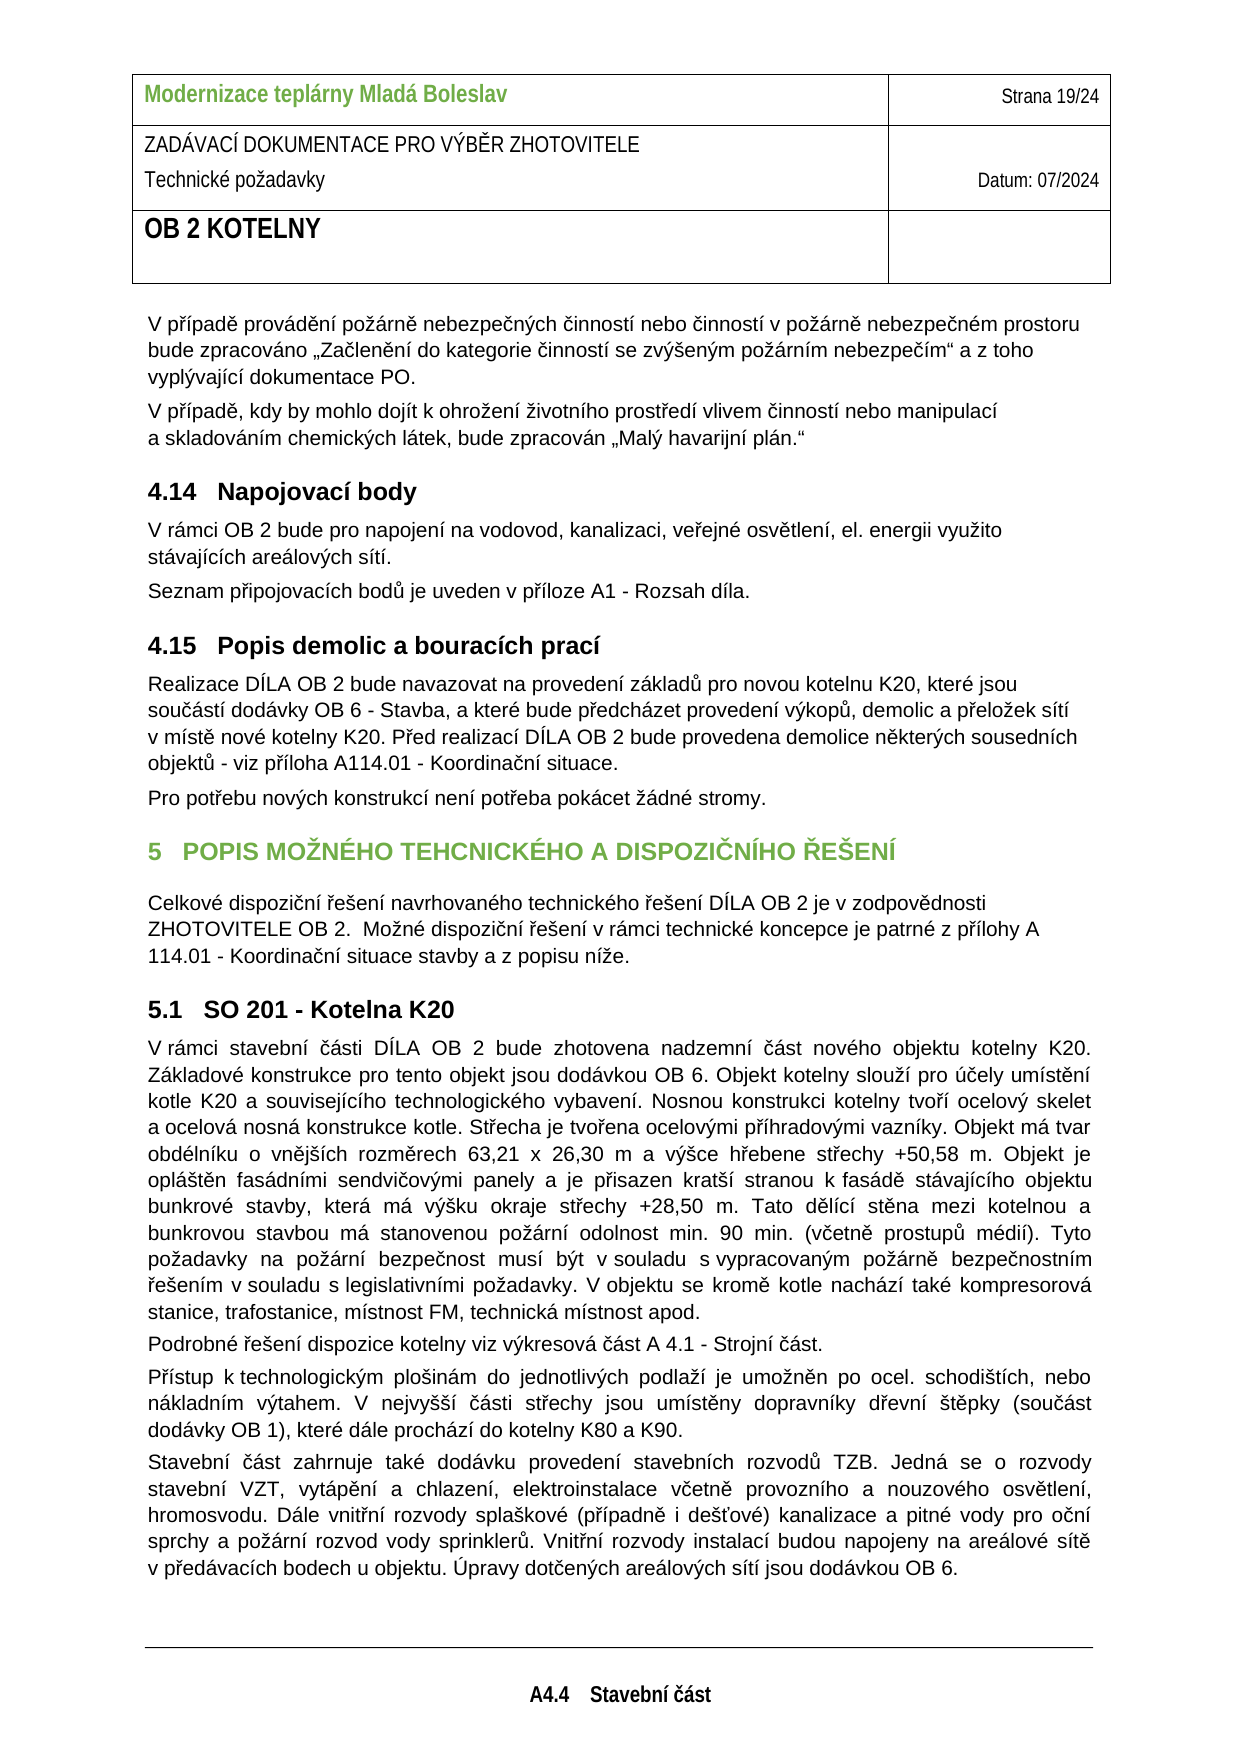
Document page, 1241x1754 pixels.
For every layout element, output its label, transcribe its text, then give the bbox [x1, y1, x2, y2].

text Popis demolic a bouracích prací [148, 631, 1093, 659]
text Realizace DÍLA OB 2 bude navazovat na provedení základů pro novou kotelnu K20, které jsou součástí dodávky OB 6 - Stavba, a které bude předcházet provedení výkopů, demolic a přeložek sítí v místě nové kotelny K20. Před realizací DÍLA OB 2 bude provedena demolice některých sousedních objektů - viz příloha A114.01 - Koordinační situace. [148, 672, 1093, 775]
text Seznam připojovacích bodů je uveden v příloze A1 - Rozsah díla. [148, 579, 1093, 603]
text Pro potřebu nových konstrukcí není potřeba pokácet žádné stromy. [148, 786, 1093, 809]
text V případě, kdy by mohlo dojít k ohrožení životního prostředí vlivem činností nebo manipulací a skladováním chemických látek, bude zpracován „Malý havarijní plán.“ [148, 399, 1093, 449]
text SO 201 - Kotelna K20 [148, 995, 1093, 1023]
text V případě provádění požárně nebezpečných činností nebo činností v požárně nebezpečném prostoru bude zpracováno „Začlenění do kategorie činností se zvýšeným požárním nebezpečím“ a z toho vyplývající dokumentace PO. [148, 312, 1093, 388]
text V rámci stavební části DÍLA OB 2 bude zhotovena nadzemní část nového objektu kotelny K20. Základové konstrukce pro tento objekt jsou dodávkou OB 6. Objekt kotelny slouží pro účely umístění kotle K20 a souvisejícího technologického vybavení. Nosnou konstrukci kotelny tvoří ocelový skelet a ocelová nosná konstrukce kotle. Střecha je tvořena ocelovými příhradovými vazníky. Objekt má tvar obdélníku o vnějších rozměrech 63,21 x 26,30 m a výšce hřebene střechy +50,58 m. Objekt je opláštěn fasádními sendvičovými panely a je přisazen kratší stranou k fasádě stávajícího objektu bunkrové stavby, která má výšku okraje střechy +28,50 m. Tato dělící stěna mezi kotelnou a bunkrovou stavbou má stanovenou požární odolnost min. 90 min. (včetně prostupů médií). Tyto požadavky na požární bezpečnost musí být v souladu s vypracovaným požárně bezpečnostním řešením v souladu s legislativními požadavky. V objektu se kromě kotle nachází také kompresorová stanice, trafostanice, místnost FM, technická místnost apod. [148, 1036, 1093, 1323]
text V rámci OB 2 bude pro napojení na vodovod, kanalizaci, veřejné osvětlení, el. energii využito stávajících areálových sítí. [148, 518, 1093, 568]
text Stavební část zahrnuje také dodávku provedení stavebních rozvodů TZB. Jedná se o rozvody stavební VZT, vytápění a chlazení, elektroinstalace včetně provozního a nouzového osvětlení, hromosvodu. Dále vnitřní rozvody splaškové (případně i dešťové) kanalizace a pitné vody pro oční sprchy a požární rozvod vody sprinklerů. Vnitřní rozvody instalací budou napojeny na areálové sítě v předávacích bodech u objektu. Úpravy dotčených areálových sítí jsou dodávkou OB 6. [148, 1450, 1093, 1579]
text Napojovací body [148, 477, 1093, 506]
text Podrobné řešení dispozice kotelny viz výkresová část A 4.1 - Strojní část. [148, 1332, 1093, 1356]
text Přístup k technologickým plošinám do jednotlivých podlaží je umožněn po ocel. schodištích, nebo nákladním výtahem. V nejvyšší části střechy jsou umístěny dopravníky dřevní štěpky (součást dodávky OB 1), které dále prochází do kotelny K80 a K90. [148, 1365, 1093, 1441]
text POPIS MOŽNÉHO TEHCNICKÉHO A DISPOZIČNÍHO ŘEŠENÍ [148, 837, 1093, 866]
text Celkové dispoziční řešení navrhovaného technického řešení DÍLA OB 2 je v zodpovědnosti ZHOTOVITELE OB 2. Možné dispoziční řešení v rámci technické koncepce je patrné z přílohy A 114.01 - Koordinační situace stavby a z popisu níže. [148, 891, 1093, 967]
